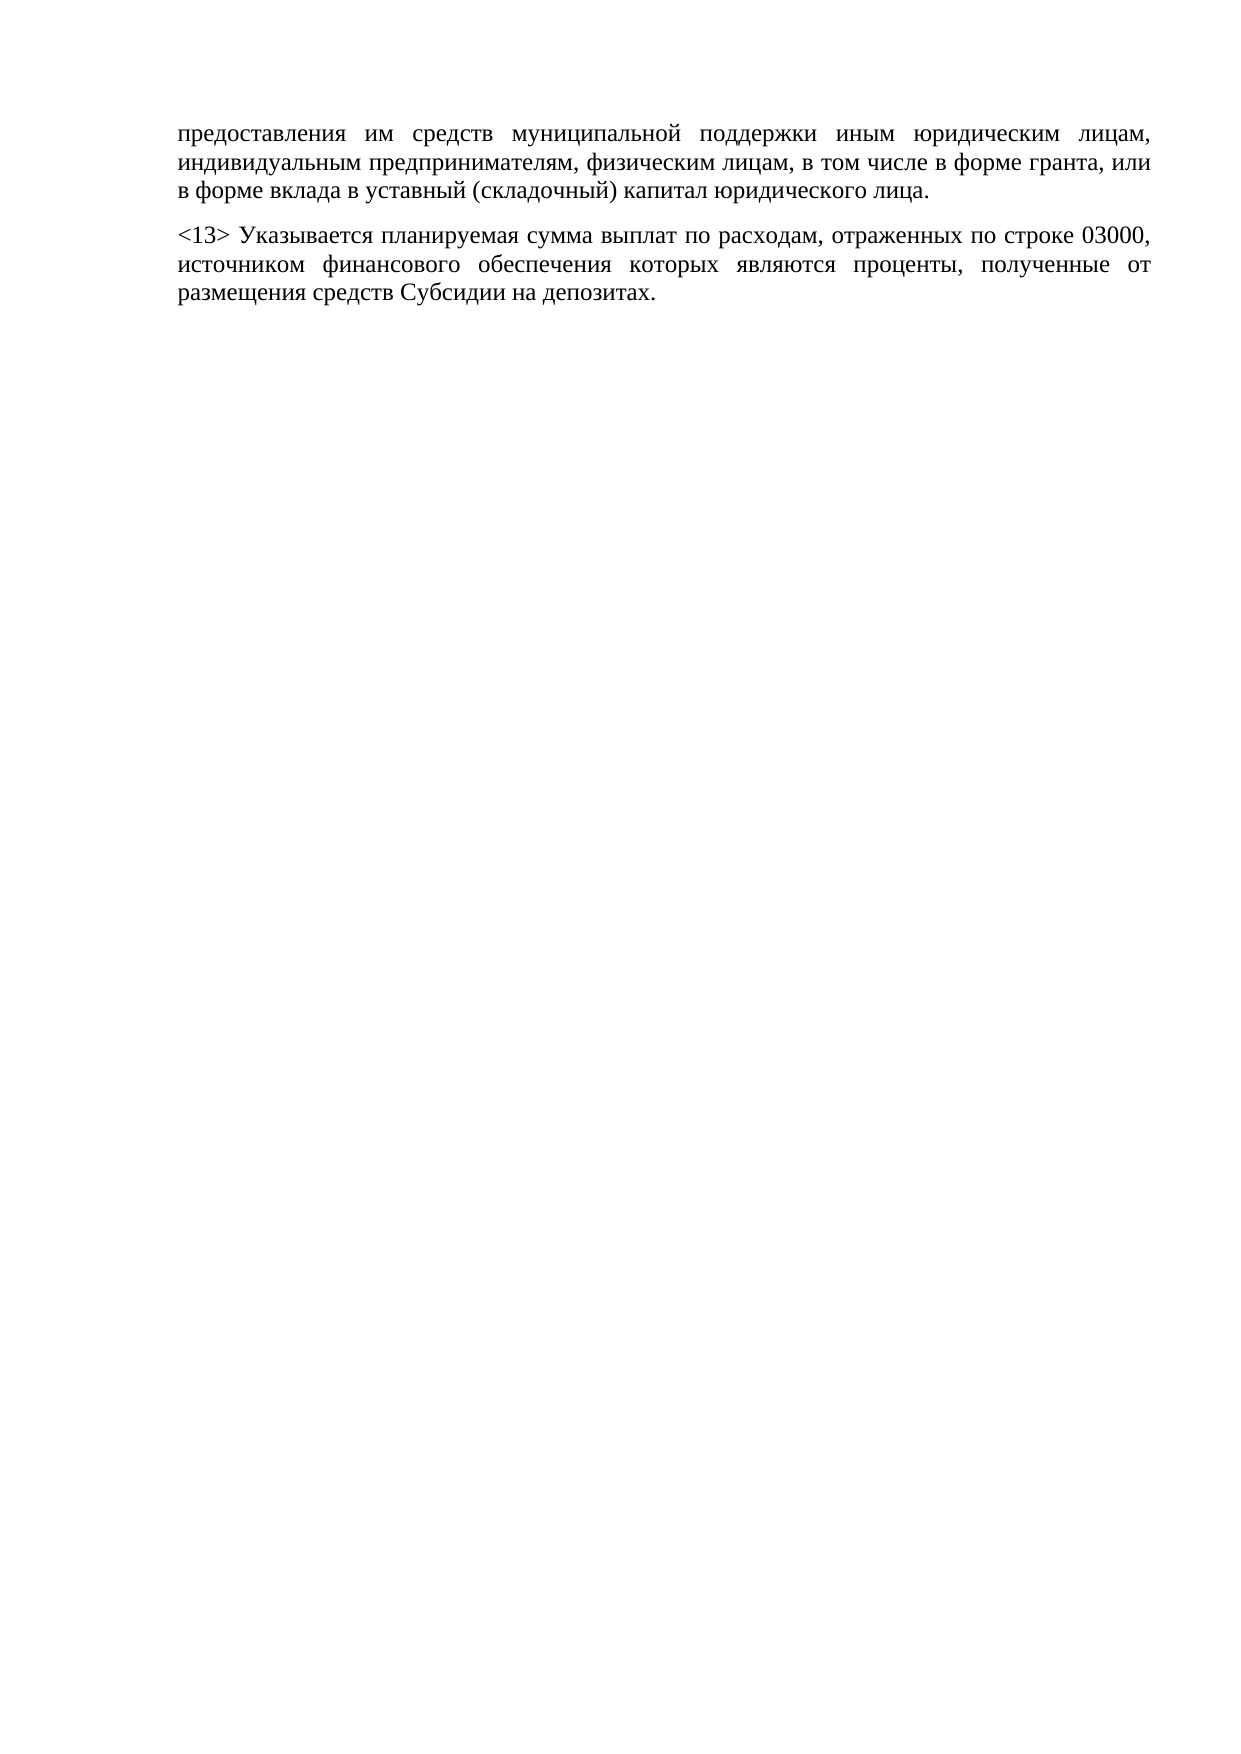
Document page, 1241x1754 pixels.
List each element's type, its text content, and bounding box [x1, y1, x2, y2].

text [177, 118, 1152, 204]
text <13> Указывается планируемая сумма выплат по расходам, отраженных по строке 03000, источником финансового обеспечения которых являются проценты, полученные от размещения средств Субсидии на депозитах. [177, 220, 1152, 306]
